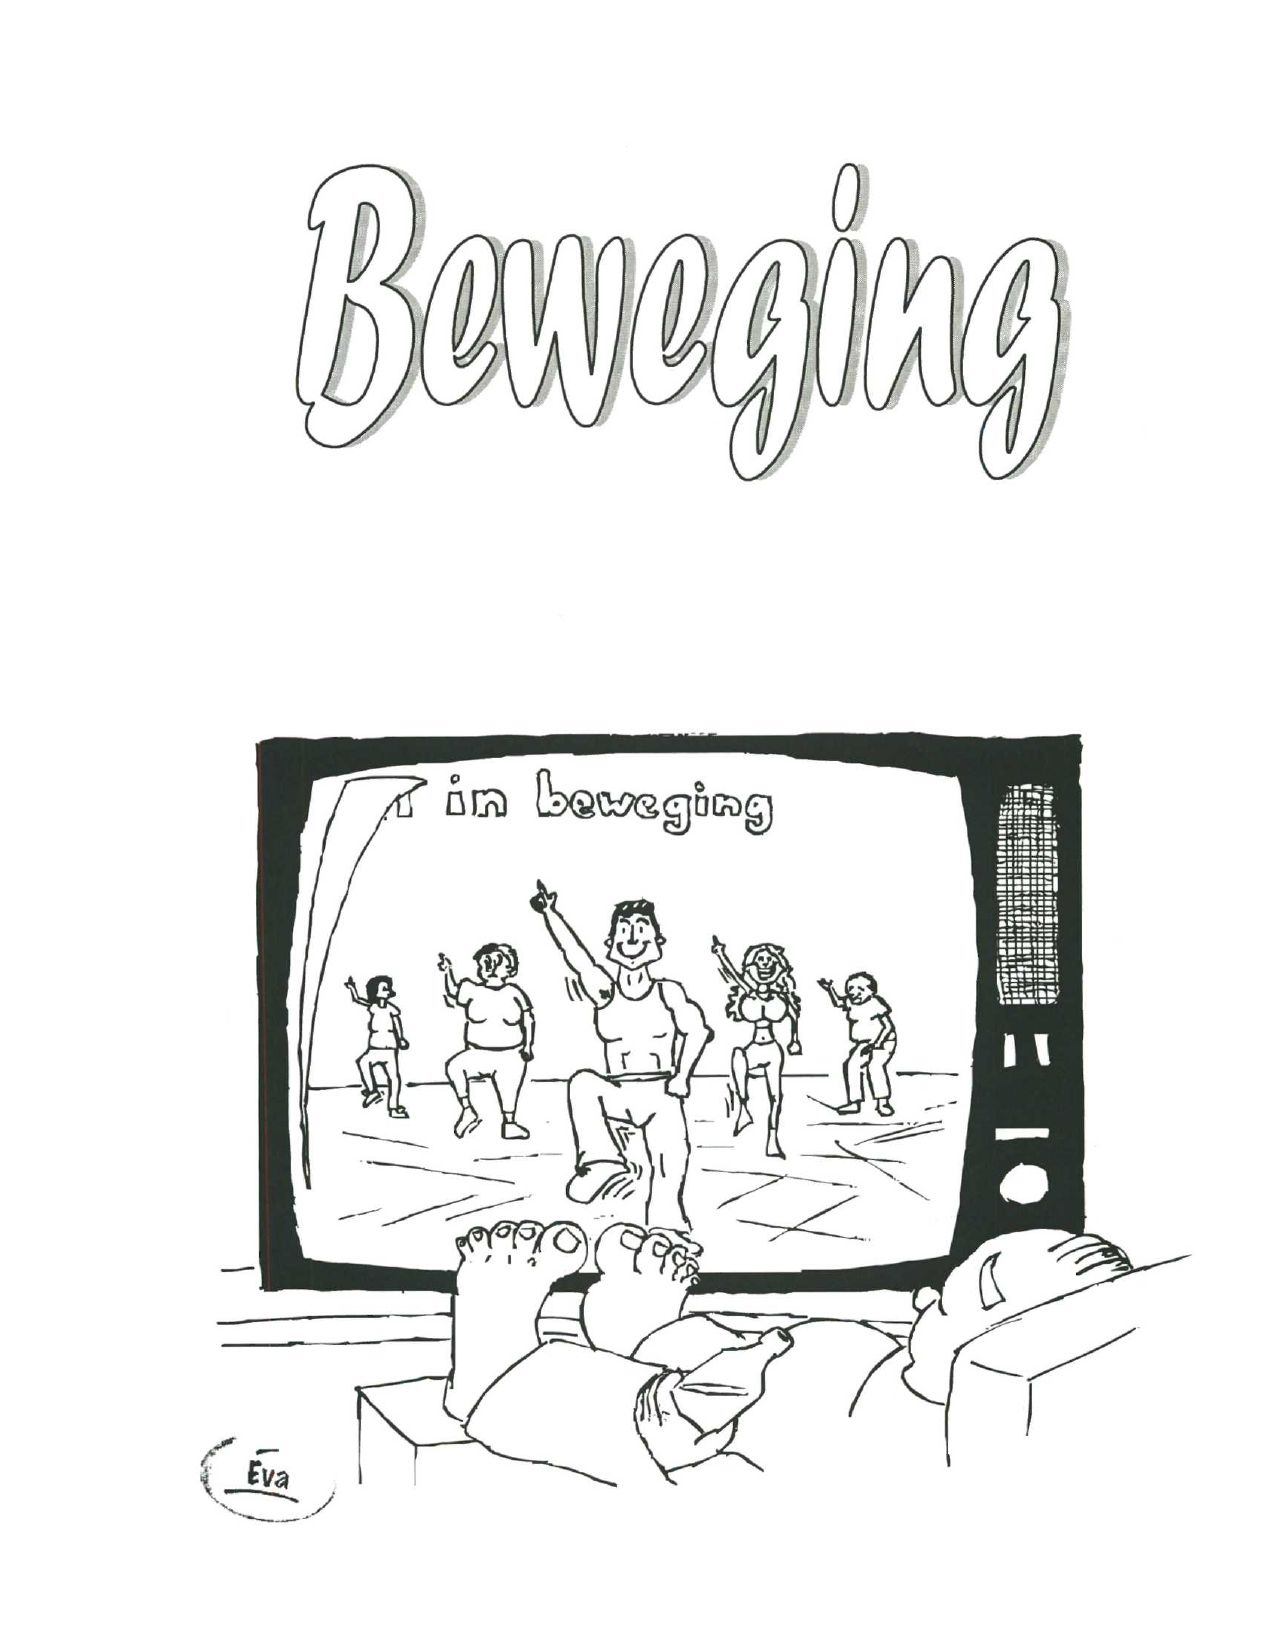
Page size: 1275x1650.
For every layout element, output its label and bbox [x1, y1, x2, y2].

picture [196, 80, 1205, 1556]
